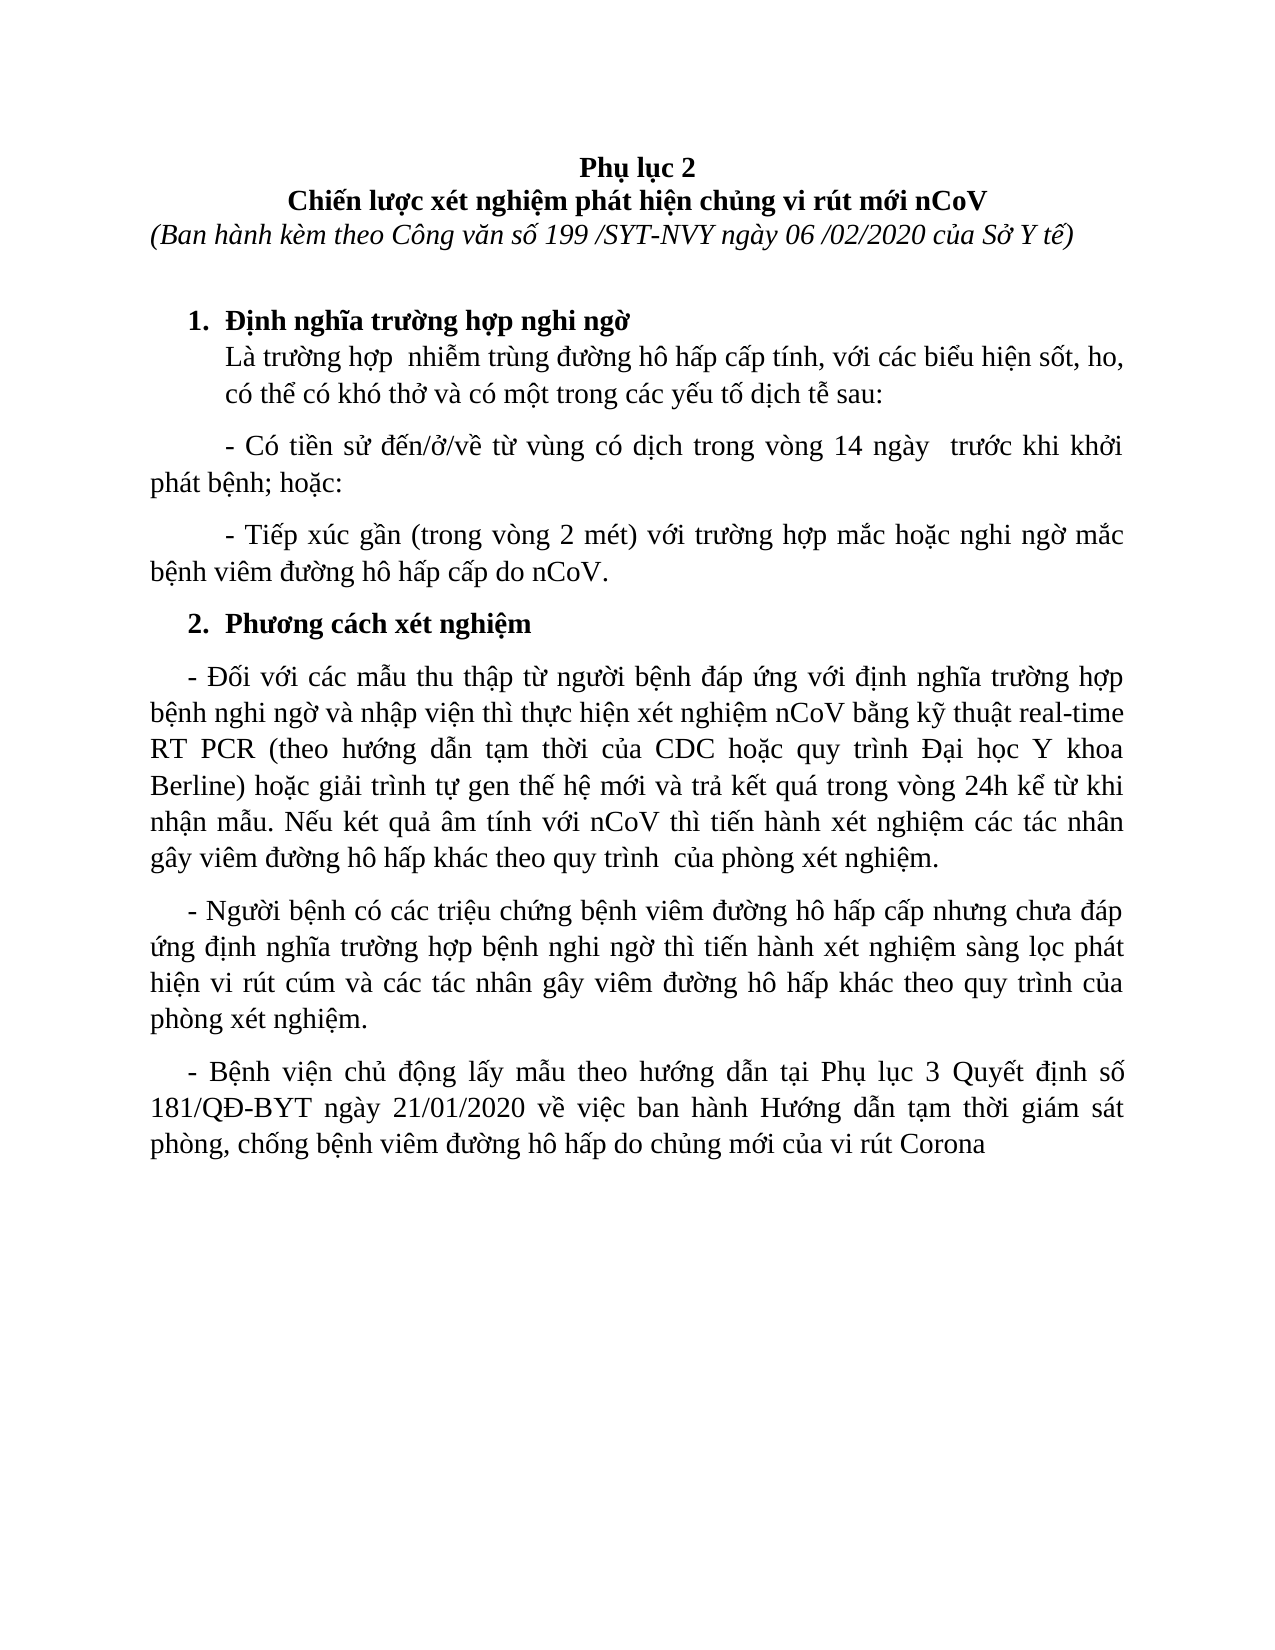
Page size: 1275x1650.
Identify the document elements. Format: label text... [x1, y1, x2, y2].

text - Tiếp xúc gần (trong vòng 2 mét) với trường hợp mắc hoặc nghi ngờ mắc bệnh viêm đường hô hấp cấp do nCoV. [150, 517, 1125, 587]
list Định nghĩa trường hợp nghi ngờ [187, 303, 1125, 337]
text - Người bệnh có các triệu chứng bệnh viêm đường hô hấp cấp nhưng chưa đáp ứng định nghĩa trường hợp bệnh nghi ngờ thì tiến hành xét nghiệm sàng lọc phát hiện vi rút cúm và các tác nhân gây viêm đường hô hấp khác theo quy trình của phòng xét nghiệm. [150, 893, 1125, 1035]
list Phương cách xét nghiệm [187, 606, 1125, 640]
text - Bệnh viện chủ động lấy mẫu theo hướng dẫn tại Phụ lục 3 Quyết định số 181/QĐ-BYT ngày 21/01/2020 về việc ban hành Hướng dẫn tạm thời giám sát phòng, chống bệnh viêm đường hô hấp do chủng mới của vi rút Corona [150, 1054, 1125, 1160]
text - Có tiền sử đến/ở/về từ vùng có dịch trong vòng 14 ngày trước khi khởi phát bệnh; hoặc: [150, 428, 1125, 498]
text - Đối với các mẫu thu thập từ người bệnh đáp ứng với định nghĩa trường hợp bệnh nghi ngờ và nhập viện thì thực hiện xét nghiệm nCoV bằng kỹ thuật real-time RT PCR (theo hướng dẫn tạm thời của CDC hoặc quy trình Đại học Y khoa Berline) hoặc giải trình tự gen thế hệ mới và trả kết quá trong vòng 24h kể từ khi nhận mẫu. Nếu két quả âm tính với nCoV thì tiến hành xét nghiệm các tác nhân gây viêm đường hô hấp khác theo quy trình của phòng xét nghiệm. [150, 659, 1125, 873]
text (Ban hành kèm theo Công văn số 199 /SYT-NVY ngày 06 /02/2020 của Sở Y tế) [150, 217, 1125, 251]
text Chiến lược xét nghiệm phát hiện chủng vi rút mới nCoV [150, 183, 1125, 217]
text Phụ lục 2 [150, 150, 1125, 183]
list Là trường hợp nhiễm trùng đường hô hấp cấp tính, với các biểu hiện sốt, ho, có thể có khó thở và có một trong các yếu tố dịch tễ sau: [225, 339, 1125, 409]
